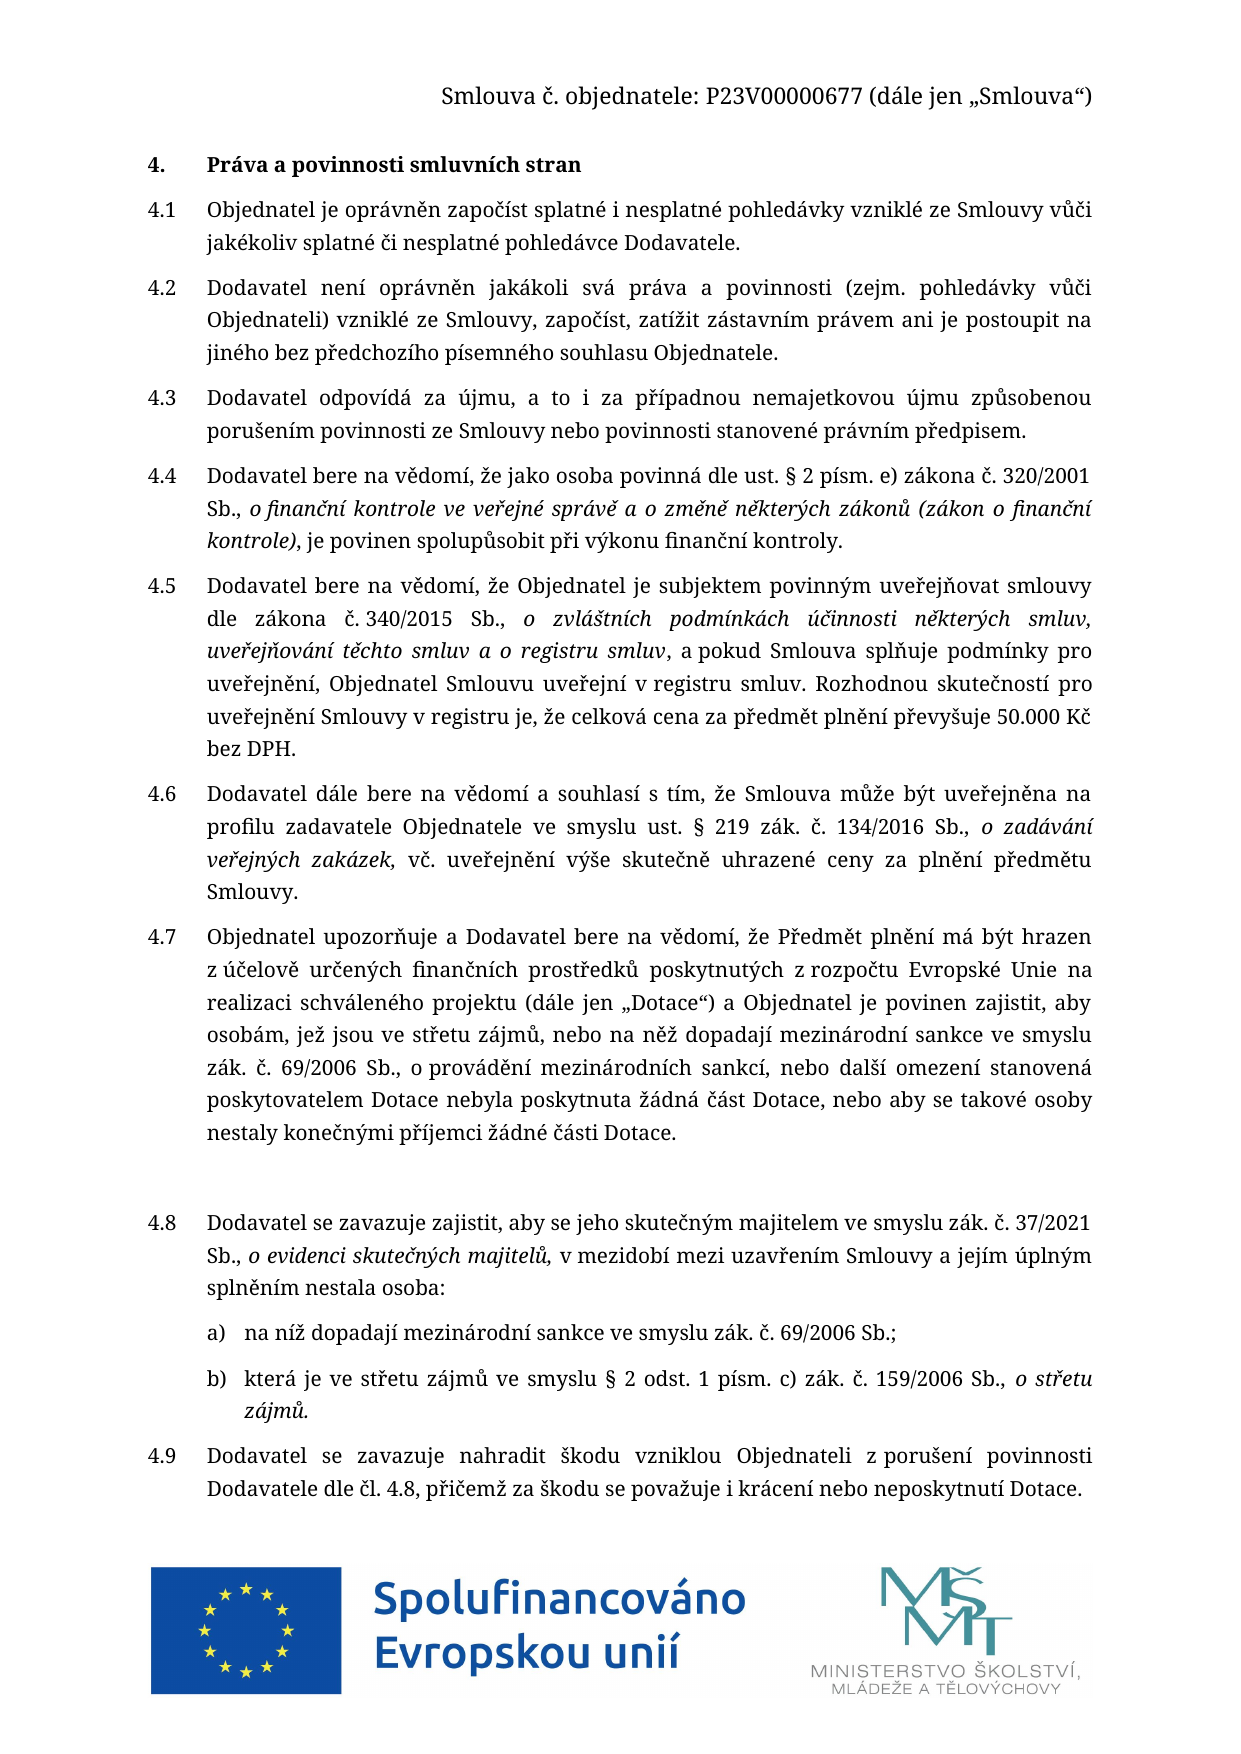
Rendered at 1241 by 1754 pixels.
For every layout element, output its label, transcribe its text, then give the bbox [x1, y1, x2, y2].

list Dodavatel se zavazuje zajistit, aby se jeho skutečným majitelem ve smyslu zák. č. 37/2021 Sb., o evidenci skutečných majitelů, v mezidobí mezi uzavřením Smlouvy a jejím úplným splněním nestala osoba: [148, 1208, 1093, 1302]
list Dodavatel bere na vědomí, že jako osoba povinná dle ust. § 2 písm. e) zákona č. 320/2001 Sb., o finanční kontrole ve veřejné správě a o změně některých zákonů (zákon o finanční kontrole), je povinen spolupůsobit při výkonu finanční kontroly. [148, 461, 1093, 555]
list na níž dopadají mezinárodní sankce ve smyslu zák. č. 69/2006 Sb.; [207, 1318, 1093, 1347]
list Dodavatel není oprávněn jakákoli svá práva a povinnosti (zejm. pohledávky vůči Objednateli) vzniklé ze Smlouvy, započíst, zatížit zástavním právem ani je postoupit na jiného bez předchozího písemného souhlasu Objednatele. [148, 273, 1093, 367]
list Dodavatel se zavazuje nahradit škodu vzniklou Objednateli z porušení povinnosti Dodavatele dle čl. 4.8, přičemž za škodu se považuje i krácení nebo neposkytnutí Dotace. [148, 1441, 1093, 1502]
list Objednatel upozorňuje a Dodavatel bere na vědomí, že Předmět plnění má být hrazen z účelově určených finančních prostředků poskytnutých z rozpočtu Evropské Unie na realizaci schváleného projektu (dále jen „Dotace“) a Objednatel je povinen zajistit, aby osobám, jež jsou ve střetu zájmů, nebo na něž dopadají mezinárodní sankce ve smyslu zák. č. 69/2006 Sb., o provádění mezinárodních sankcí, nebo další omezení stanovená poskytovatelem Dotace nebyla poskytnuta žádná část Dotace, nebo aby se takové osoby nestaly konečnými příjemci žádné části Dotace. [148, 922, 1093, 1146]
list Dodavatel odpovídá za újmu, a to i za případnou nemajetkovou újmu způsobenou porušením povinnosti ze Smlouvy nebo povinnosti stanovené právním předpisem. [148, 383, 1093, 444]
list Objednatel je oprávněn započíst splatné i nesplatné pohledávky vzniklé ze Smlouvy vůči jakékoliv splatné či nesplatné pohledávce Dodavatele. [148, 195, 1093, 256]
list Dodavatel bere na vědomí, že Objednatel je subjektem povinným uveřejňovat smlouvy dle zákona č. 340/2015 Sb., o zvláštních podmínkách účinnosti některých smluv, uveřejňování těchto smluv a o registru smluv, a pokud Smlouva splňuje podmínky pro uveřejnění, Objednatel Smlouvu uveřejní v registru smluv. Rozhodnou skutečností pro uveřejnění Smlouvy v registru je, že celková cena za předmět plnění převyšuje 50.000 Kč bez DPH. [148, 571, 1093, 763]
picture [147, 1563, 1093, 1698]
list Práva a povinnosti smluvních stran [148, 150, 1093, 179]
list která je ve střetu zájmů ve smyslu § 2 odst. 1 písm. c) zák. č. 159/2006 Sb., o střetu zájmů. [207, 1364, 1093, 1425]
list Dodavatel dále bere na vědomí a souhlasí s tím, že Smlouva může být uveřejněna na profilu zadavatele Objednatele ve smyslu ust. § 219 zák. č. 134/2016 Sb., o zadávání veřejných zakázek, vč. uveřejnění výše skutečně uhrazené ceny za plnění předmětu Smlouvy. [148, 779, 1093, 906]
